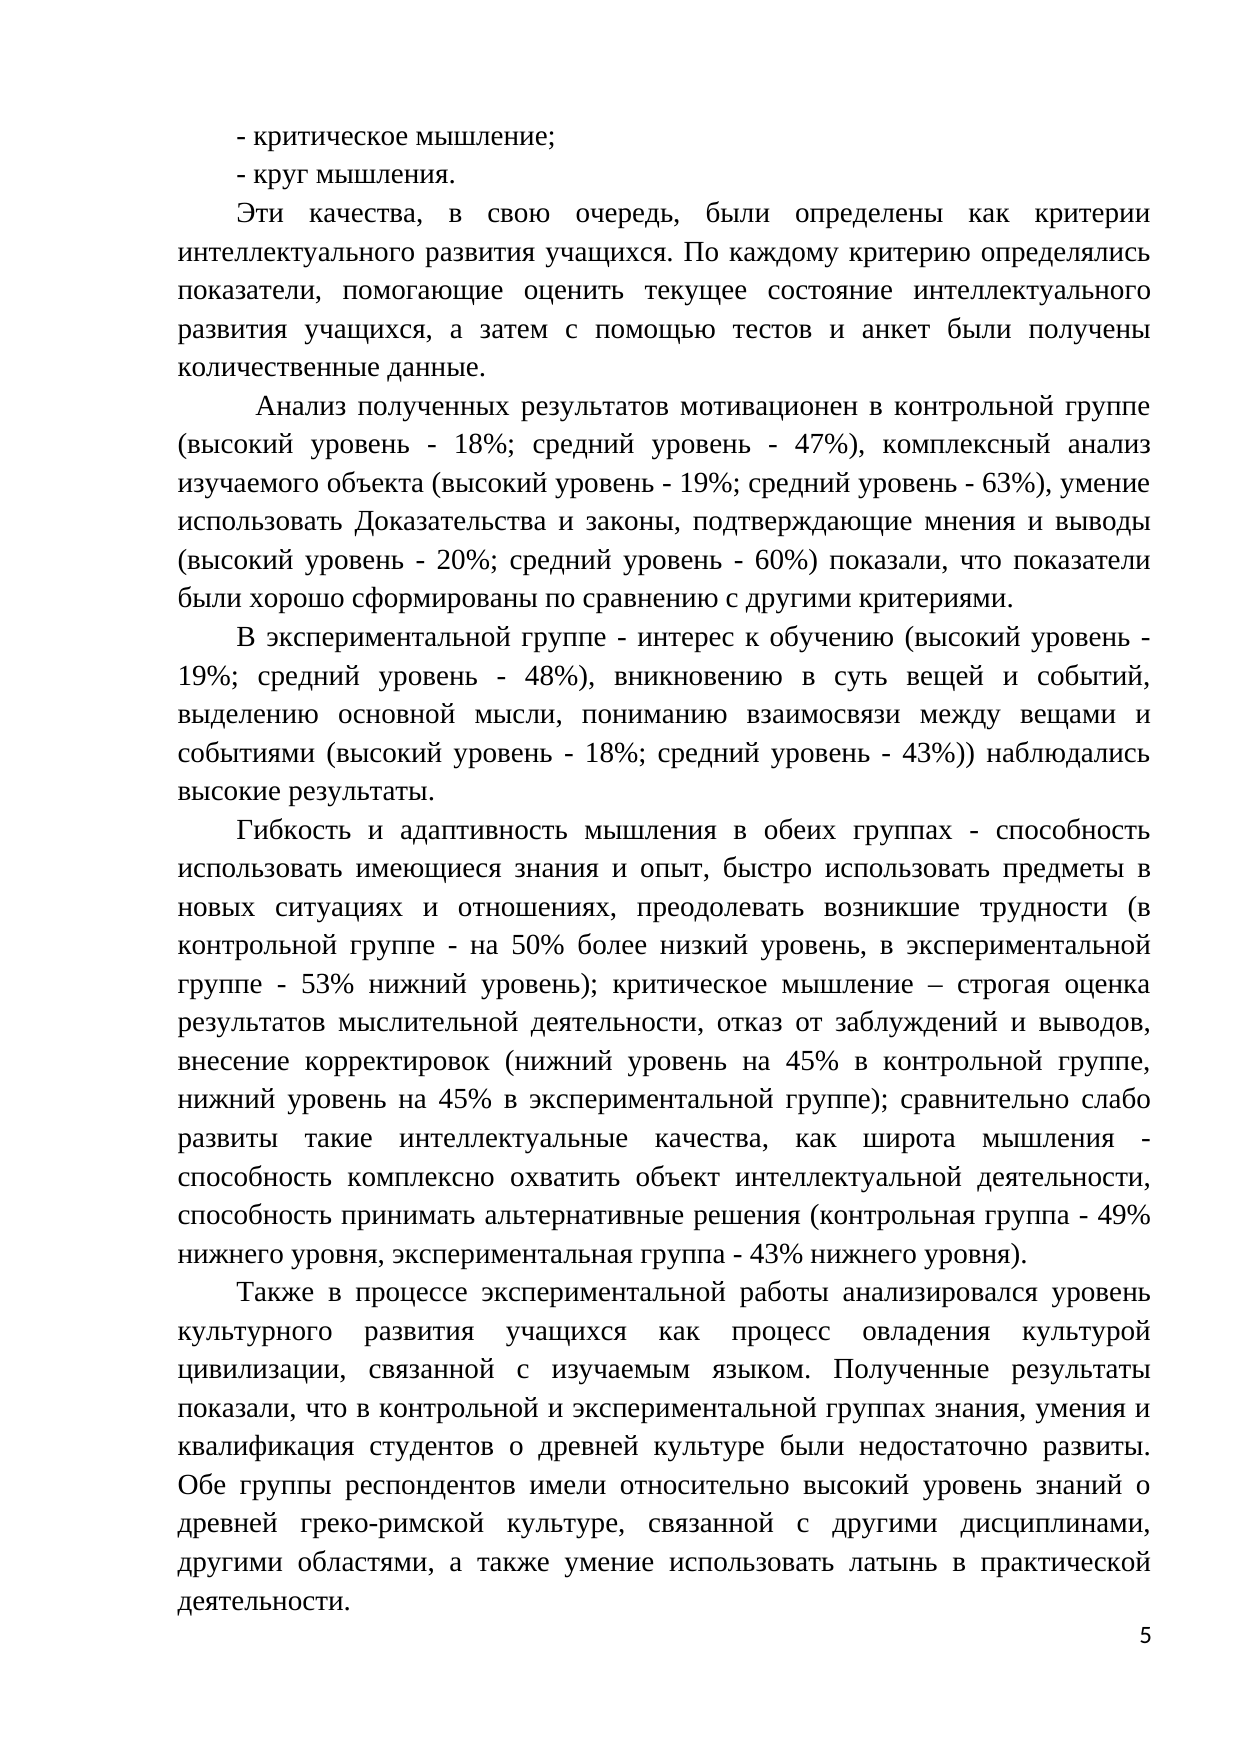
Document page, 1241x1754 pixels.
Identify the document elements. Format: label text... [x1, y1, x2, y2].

text - критическое мышление; [177, 118, 1152, 152]
text Гибкость и адаптивность мышления в обеих группах - способность использовать имеющиеся знания и опыт, быстро использовать предметы в новых ситуациях и отношениях, преодолевать возникшие трудности (в контрольной группе - на 50% более низкий уровень, в экспериментальной группе - 53% нижний уровень); критическое мышление – строгая оценка результатов мыслительной деятельности, отказ от заблуждений и выводов, внесение корректировок (нижний уровень на 45% в контрольной группе, нижний уровень на 45% в экспериментальной группе); сравнительно слабо развиты такие интеллектуальные качества, как широта мышления - способность комплексно охватить объект интеллектуальной деятельности, способность принимать альтернативные решения (контрольная группа - 49% нижнего уровня, экспериментальная группа - 43% нижнего уровня). [177, 812, 1152, 1269]
text Также в процессе экспериментальной работы анализировался уровень культурного развития учащихся как процесс овладения культурой цивилизации, связанной с изучаемым языком. Полученные результаты показали, что в контрольной и экспериментальной группах знания, умения и квалификация студентов о древней культуре были недостаточно развиты. Обе группы респондентов имели относительно высокий уровень знаний о древней греко-римской культуре, связанной с другими дисциплинами, другими областями, а также умение использовать латынь в практической деятельности. [177, 1274, 1152, 1616]
text - круг мышления. [177, 157, 1152, 190]
text Эти качества, в свою очередь, были определены как критерии интеллектуального развития учащихся. По каждому критерию определялись показатели, помогающие оценить текущее состояние интеллектуального развития учащихся, а затем с помощью тестов и анкет были получены количественные данные. [177, 195, 1152, 383]
text В экспериментальной группе - интерес к обучению (высокий уровень - 19%; средний уровень - 48%), вникновению в суть вещей и событий, выделению основной мысли, пониманию взаимосвязи между вещами и событиями (высокий уровень - 18%; средний уровень - 43%)) наблюдались высокие результаты. [177, 619, 1152, 807]
text Анализ полученных результатов мотивационен в контрольной группе (высокий уровень - 18%; средний уровень - 47%), комплексный анализ изучаемого объекта (высокий уровень - 19%; средний уровень - 63%), умение использовать Доказательства и законы, подтверждающие мнения и выводы (высокий уровень - 20%; средний уровень - 60%) показали, что показатели были хорошо сформированы по сравнению с другими критериями. [177, 388, 1152, 614]
